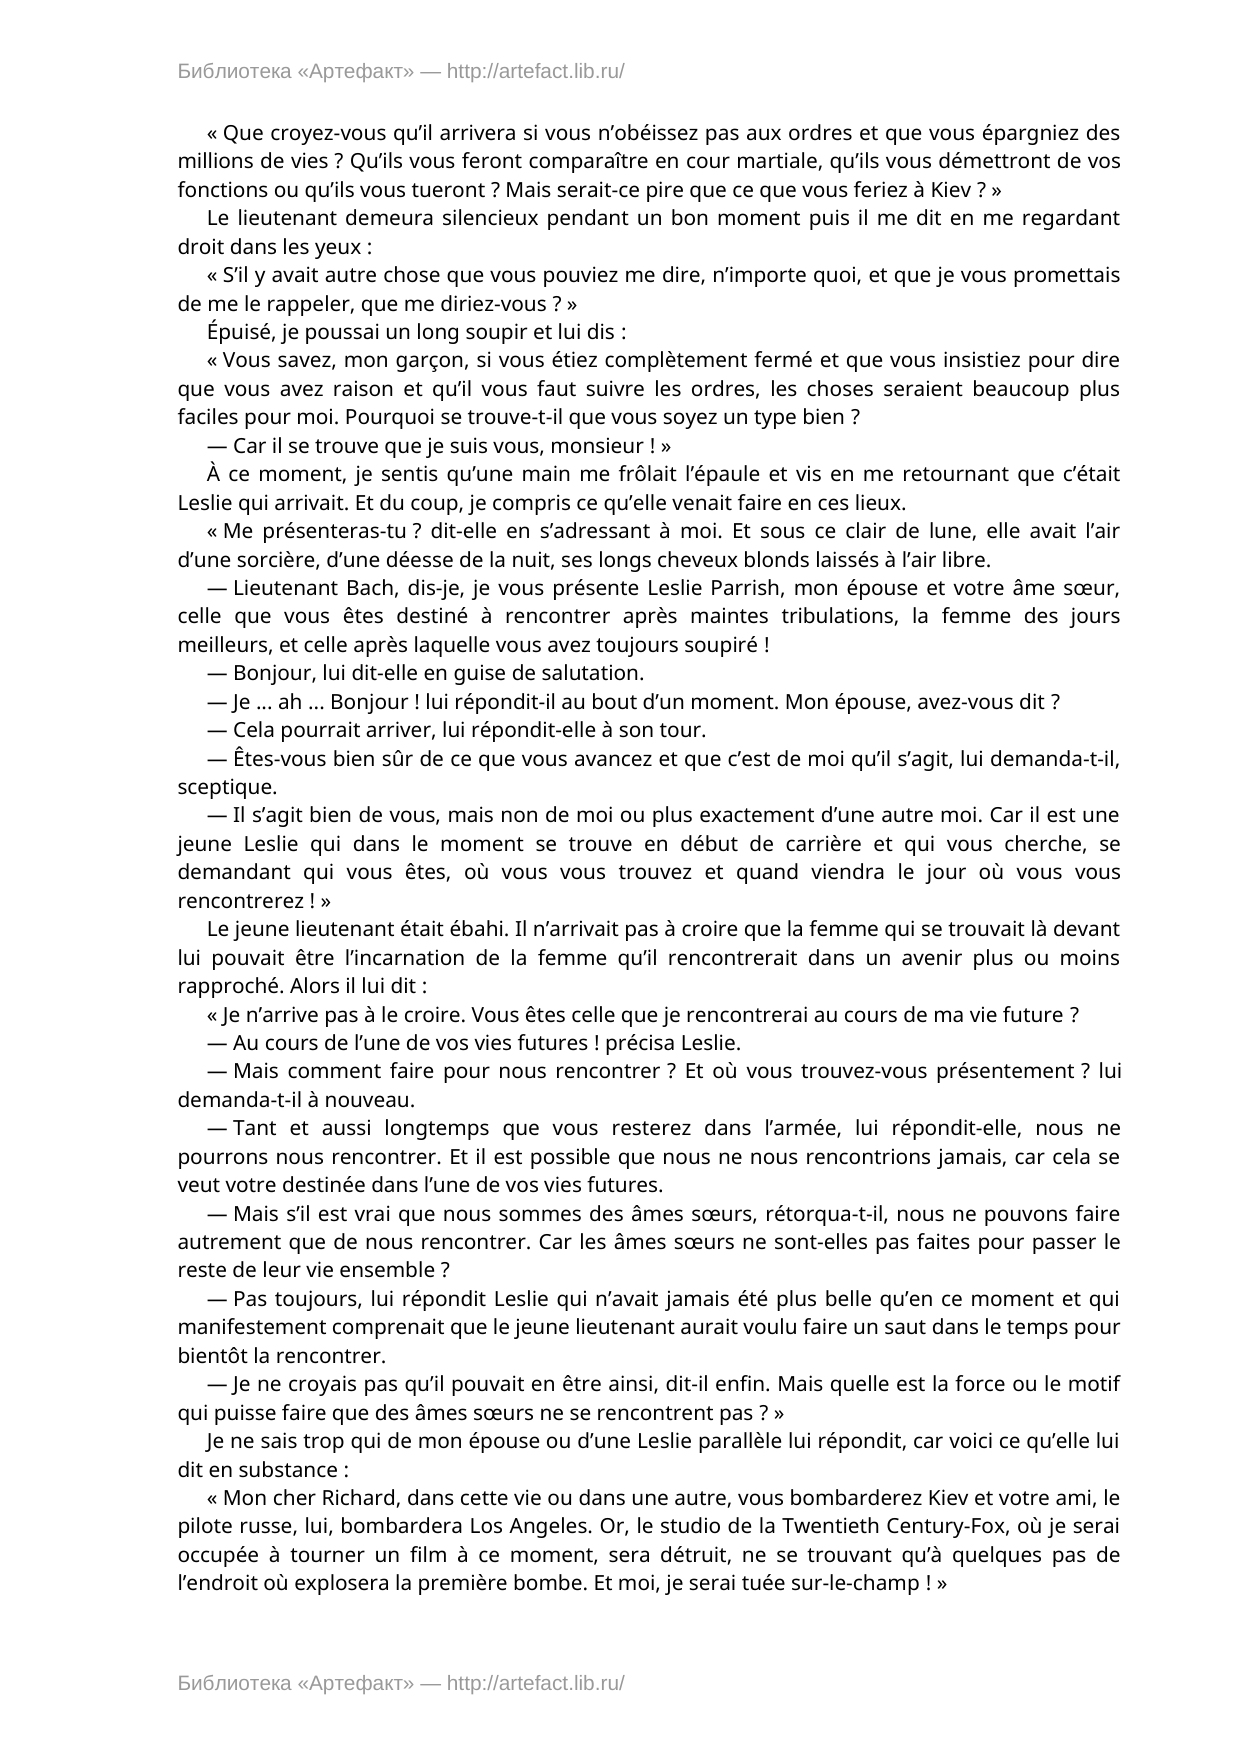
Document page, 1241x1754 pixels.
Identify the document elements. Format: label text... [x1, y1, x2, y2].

text « Je n’arrive pas à le croire. Vous êtes celle que je rencontrerai au cours de ma vie future ? [177, 1000, 1122, 1028]
text — Bonjour, lui dit-elle en guise de salutation. [177, 658, 1122, 687]
text À ce moment, je sentis qu’une main me frôlait l’épaule et vis en me retournant que c’était Leslie qui arrivait. Et du coup, je compris ce qu’elle venait faire en ces lieux. [177, 459, 1122, 516]
text — Je ... ah ... Bonjour ! lui répondit-il au bout d’un moment. Mon épouse, avez-vous dit ? [177, 687, 1122, 715]
text — Êtes-vous bien sûr de ce que vous avancez et que c’est de moi qu’il s’agit, lui demanda-t-il, sceptique. [177, 744, 1122, 801]
text — Tant et aussi longtemps que vous resterez dans l’armée, lui répondit-elle, nous ne pourrons nous rencontrer. Et il est possible que nous ne nous rencontrions jamais, car cela se veut votre destinée dans l’une de vos vies futures. [177, 1113, 1122, 1199]
text — Il s’agit bien de vous, mais non de moi ou plus exactement d’une autre moi. Car il est une jeune Leslie qui dans le moment se trouve en début de carrière et qui vous cherche, se demandant qui vous êtes, où vous vous trouvez et quand viendra le jour où vous vous rencontrerez ! » [177, 801, 1122, 914]
text Le lieutenant demeura silencieux pendant un bon moment puis il me dit en me regardant droit dans les yeux : [177, 203, 1122, 260]
text — Pas toujours, lui répondit Leslie qui n’avait jamais été plus belle qu’en ce moment et qui manifestement comprenait que le jeune lieutenant aurait voulu faire un saut dans le temps pour bientôt la rencontrer. [177, 1284, 1122, 1369]
text « Me présenteras-tu ? dit-elle en s’adressant à moi. Et sous ce clair de lune, elle avait l’air d’une sorcière, d’une déesse de la nuit, ses longs cheveux blonds laissés à l’air libre. [177, 516, 1122, 573]
text « Mon cher Richard, dans cette vie ou dans une autre, vous bombarderez Kiev et votre ami, le pilote russe, lui, bombardera Los Angeles. Or, le studio de la Twentieth Century-Fox, où je serai occupée à tourner un film à ce moment, sera détruit, ne se trouvant qu’à quelques pas de l’endroit où explosera la première bombe. Et moi, je serai tuée sur-le-champ ! » [177, 1483, 1122, 1597]
text Je ne sais trop qui de mon épouse ou d’une Leslie parallèle lui répondit, car voici ce qu’elle lui dit en substance : [177, 1426, 1122, 1483]
text — Mais comment faire pour nous rencontrer ? Et où vous trouvez-vous présentement ? lui demanda-t-il à nouveau. [177, 1057, 1122, 1113]
text Épuisé, je poussai un long soupir et lui dis : [177, 317, 1122, 346]
text — Car il se trouve que je suis vous, monsieur ! » [177, 431, 1122, 459]
text — Je ne croyais pas qu’il pouvait en être ainsi, dit-il enfin. Mais quelle est la force ou le motif qui puisse faire que des âmes sœurs ne se rencontrent pas ? » [177, 1369, 1122, 1426]
text Le jeune lieutenant était ébahi. Il n’arrivait pas à croire que la femme qui se trouvait là devant lui pouvait être l’incarnation de la femme qu’il rencontrerait dans un avenir plus ou moins rapproché. Alors il lui dit : [177, 914, 1122, 1000]
text « Vous savez, mon garçon, si vous étiez complètement fermé et que vous insistiez pour dire que vous avez raison et qu’il vous faut suivre les ordres, les choses seraient beaucoup plus faciles pour moi. Pourquoi se trouve-t-il que vous soyez un type bien ? [177, 346, 1122, 431]
text — Au cours de l’une de vos vies futures ! précisa Leslie. [177, 1028, 1122, 1057]
text — Lieutenant Bach, dis-je, je vous présente Leslie Parrish, mon épouse et votre âme sœur, celle que vous êtes destiné à rencontrer après maintes tribulations, la femme des jours meilleurs, et celle après laquelle vous avez toujours soupiré ! [177, 573, 1122, 658]
text « Que croyez-vous qu’il arrivera si vous n’obéissez pas aux ordres et que vous épargniez des millions de vies ? Qu’ils vous feront comparaître en cour martiale, qu’ils vous démettront de vos fonctions ou qu’ils vous tueront ? Mais serait-ce pire que ce que vous feriez à Kiev ? » [177, 118, 1122, 203]
text — Mais s’il est vrai que nous sommes des âmes sœurs, rétorqua-t-il, nous ne pouvons faire autrement que de nous rencontrer. Car les âmes sœurs ne sont-elles pas faites pour passer le reste de leur vie ensemble ? [177, 1199, 1122, 1284]
text « S’il y avait autre chose que vous pouviez me dire, n’importe quoi, et que je vous promettais de me le rappeler, que me diriez-vous ? » [177, 260, 1122, 317]
text — Cela pourrait arriver, lui répondit-elle à son tour. [177, 715, 1122, 744]
